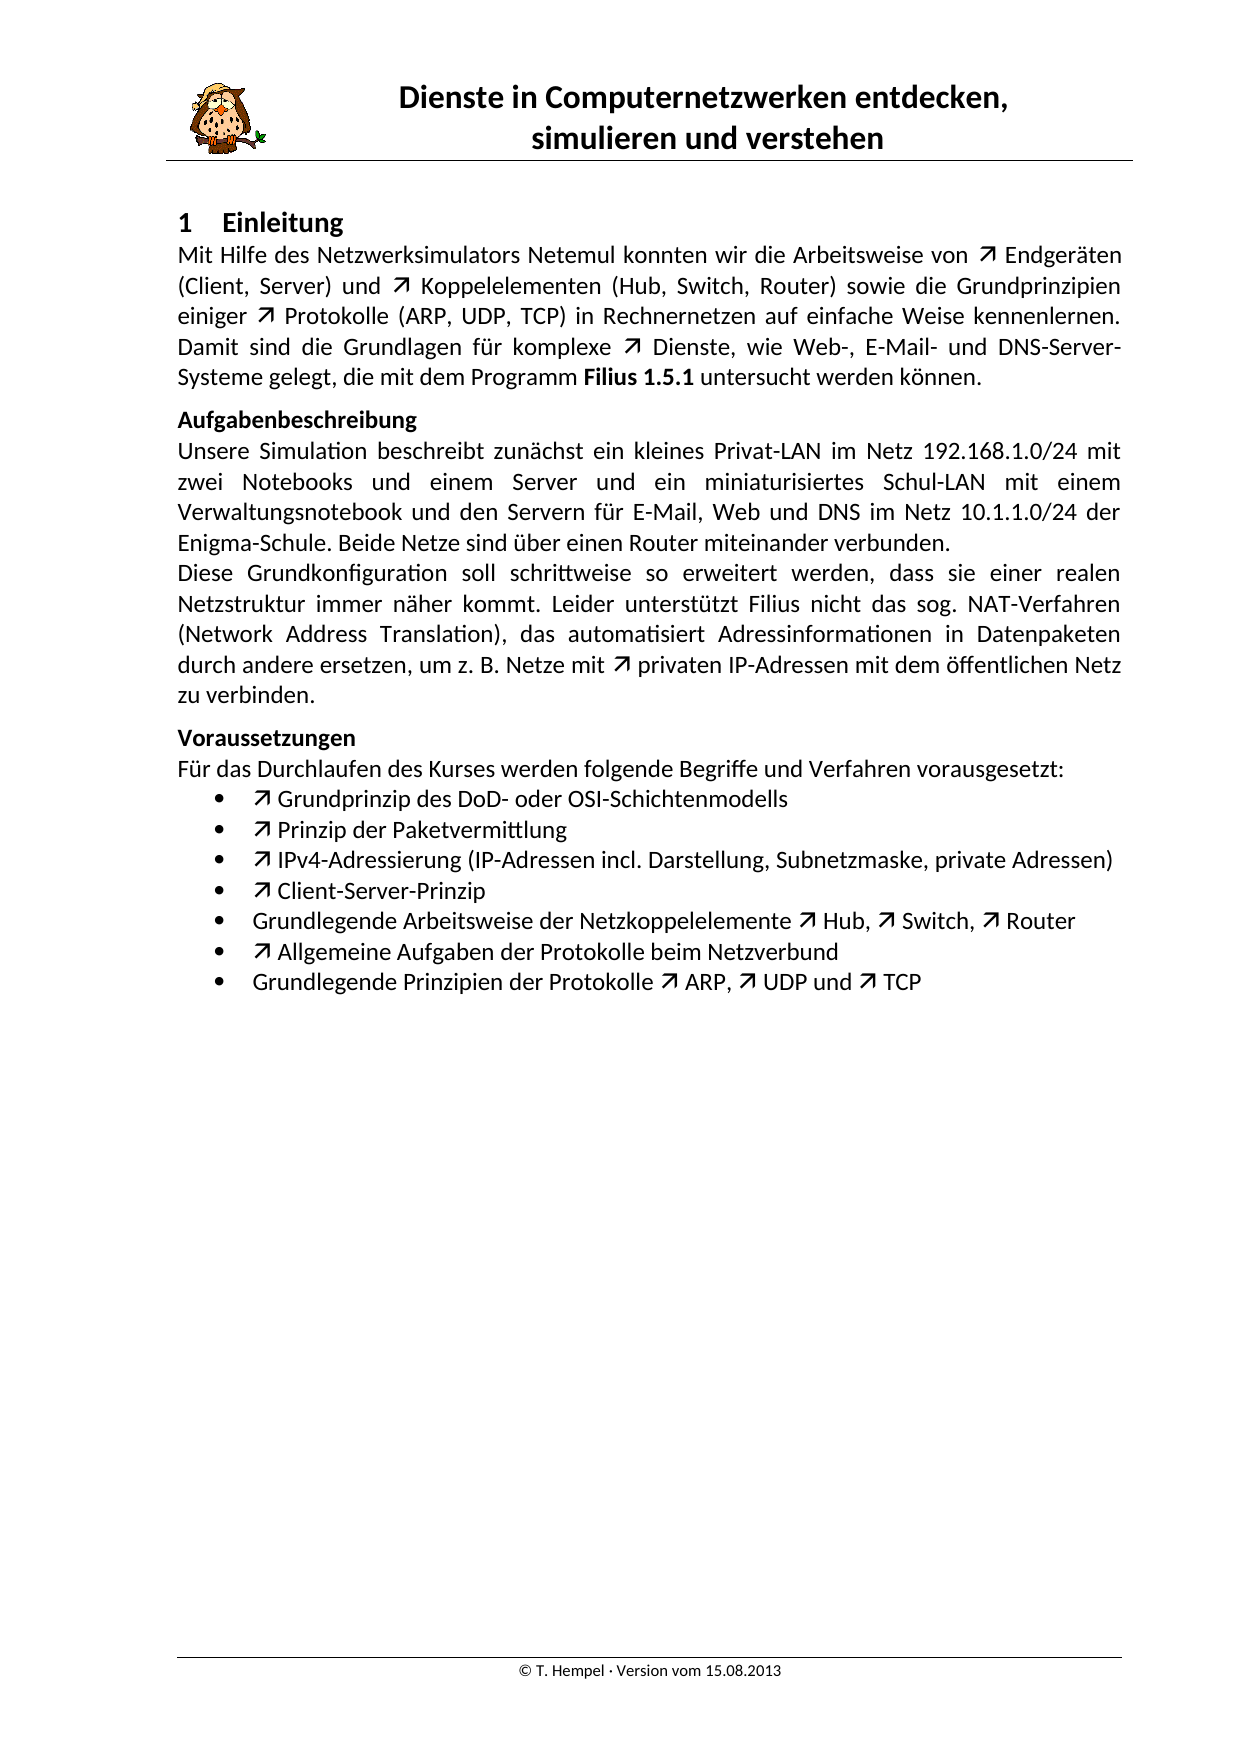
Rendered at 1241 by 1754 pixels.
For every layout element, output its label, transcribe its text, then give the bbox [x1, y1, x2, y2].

list Grundprinzip des DoD- oder OSI-Schichtenmodells [215, 783, 1122, 814]
text Mit Hilfe des Netzwerksimulators Netemul konnten wir die Arbeitsweise von Endgeräten (Client, Server) und Koppelelementen (Hub, Switch, Router) sowie die Grundprinzipien einiger Protokolle (ARP, UDP, TCP) in Rechnernetzen auf einfache Weise kennenlernen. Damit sind die Grundlagen für komplexe Dienste, wie Web-, E-Mail- und DNS-Server-Systeme gelegt, die mit dem Programm Filius 1.5.1 untersucht werden können. [177, 239, 1122, 392]
text Voraussetzungen [177, 722, 1122, 753]
picture [177, 73, 271, 160]
list IPv4-Adressierung (IP-Adressen incl. Darstellung, Subnetzmaske, private Adressen) [215, 844, 1122, 875]
subtitle Einleitung [177, 204, 1122, 239]
list Grundlegende Arbeitsweise der Netzkoppelelemente Hub, Switch, Router [215, 905, 1122, 936]
text Aufgabenbeschreibung [177, 404, 1122, 435]
text Diese Grundkonfiguration soll schrittweise so erweitert werden, dass sie einer realen Netzstruktur immer näher kommt. Leider unterstützt Filius nicht das sog. NAT-Verfahren (Network Address Translation), das automatisiert Adressinformationen in Datenpaketen durch andere ersetzen, um z. B. Netze mit privaten IP-Adressen mit dem öffentlichen Netz zu verbinden. [177, 557, 1122, 710]
list Allgemeine Aufgaben der Protokolle beim Netzverbund [215, 936, 1122, 966]
text Für das Durchlaufen des Kurses werden folgende Begriffe und Verfahren vorausgesetzt: [177, 753, 1122, 783]
list Prinzip der Paketvermittlung [215, 814, 1122, 844]
list Client-Server-Prinzip [215, 875, 1122, 905]
list Grundlegende Prinzipien der Protokolle ARP, UDP und TCP [215, 966, 1122, 997]
text Unsere Simulation beschreibt zunächst ein kleines Privat-LAN im Netz 192.168.1.0/24 mit zwei Notebooks und einem Server und ein miniaturisiertes Schul-LAN mit einem Verwaltungsnotebook und den Servern für E-Mail, Web und DNS im Netz 10.1.1.0/24 der Enigma-Schule. Beide Netze sind über einen Router miteinander verbunden. [177, 435, 1122, 557]
